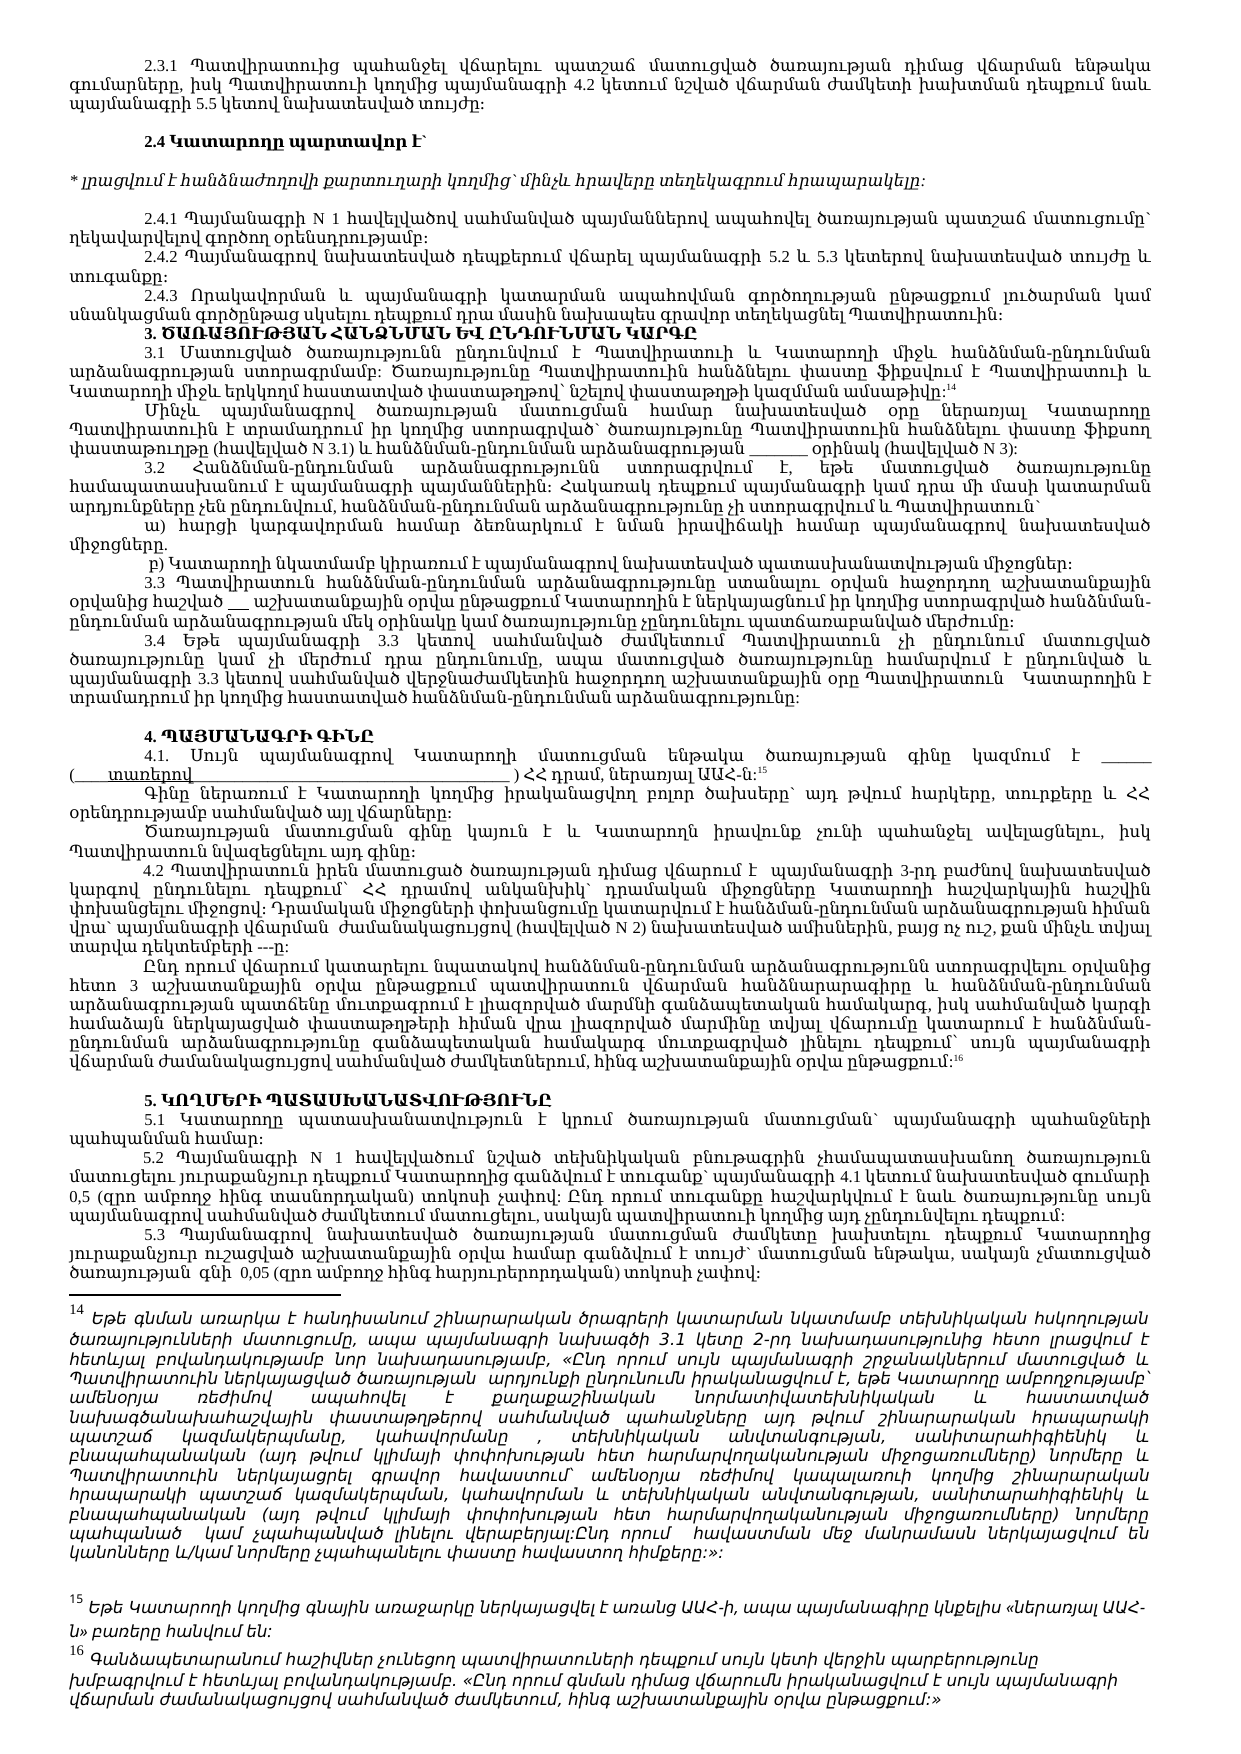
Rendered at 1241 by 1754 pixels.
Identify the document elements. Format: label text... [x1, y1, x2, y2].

text Գինը ներառում է Կատարողի կողմից իրականացվող բոլոր ծախսերը` այդ թվում հարկերը, տուրքերը և ՀՀ օրենդրությամբ սահմանված այլ վճարները։ [69, 784, 1152, 822]
text Մինչև պայմանագրով ծառայության մատուցման համար նախատեսված օրը ներառյալ Կատարողը Պատվիրատուին է տրամադրում իր կողմից ստորագրված` ծառայությունը Պատվիրատուին հանձնելու փաստը ֆիքսող փաստաթուղթը (հավելված N 3.1) և հանձնման-ընդունման արձանագրության _______ օրինակ (հավելված N 3): [69, 401, 1152, 458]
text 4.2 Պատվիրատուն իրեն մատուցած ծառայության դիմաց վճարում է պայմանագրի 3-րդ բաժնով նախատեսված կարգով ընդունելու դեպքում՝ ՀՀ դրամով անկանխիկ` դրամական միջոցները Կատարողի հաշվարկային հաշվին փոխանցելու միջոցով։ Դրամական միջոցների փոխանցումը կատարվում է հանձման-ընդունման արձանագրության հիման վրա` պայմանագրի վճարման ժամանակացույցով (հավելված N 2) նախատեսված ամիսներին, բայց ոչ ուշ, քան մինչև տվյալ տարվա դեկտեմբերի ---ը: [69, 861, 1152, 956]
text ա) հարցի կարգավորման համար ձեռնարկում է նման իրավիճակի համար պայմանագրով նախատեսված միջոցները. [69, 516, 1152, 554]
text 5.1 Կատարողը պատասխանատվություն է կրում ծառայության մատուցման` պայմանագրի պահանջների պահպանման համար։ [69, 1110, 1152, 1148]
text 2.4.2 Պայմանագրով նախատեսված դեպքերում վճարել պայմանագրի 5.2 և 5.3 կետերով նախատեսված տույժը և տուգանքը։ [69, 247, 1152, 286]
text 2.4 Կատարողը պարտավոր է` [69, 132, 1152, 151]
text 3. ԾԱՌԱՅՈՒԹՅԱՆ ՀԱՆՁՆՄԱՆ ԵՎ ԸՆԴՈՒՆՄԱՆ ԿԱՐԳԸ [69, 324, 1152, 343]
text 5. ԿՈՂՄԵՐԻ ՊԱՏԱՍԽԱՆԱՏՎՈՒԹՅՈՒՆԸ [69, 1091, 1152, 1110]
text 3.3 Պատվիրատուն հանձնման-ընդունման արձանագրությունը ստանալու օրվան հաջորդող աշխատանքային օրվանից հաշված աշխատանքային օրվա ընթացքում Կատարողին է ներկայացնում իր կողմից ստորագրված հանձնման-ընդունման արձանագրության մեկ օրինակը կամ ծառայությունը չընդունելու պատճառաբանված մերժումը։ [69, 573, 1152, 631]
text * լրացվում է հանձնաժողովի քարտուղարի կողմից` մինչև հրավերը տեղեկագրում հրապարակելը: [69, 171, 1152, 190]
text 5.3 Պայմանագրով նախատեսված ծառայության մատուցման ժամկետը խախտելու դեպքում Կատարողից յուրաքանչյուր ուշացված աշխատանքային օրվա համար գանձվում է տույժ` մատուցման ենթակա, սակայն չմատուցված ծառայության գնի 0,05 (զրո ամբողջ հինգ հարյուրերորդական) տոկոսի չափով։ [69, 1225, 1152, 1282]
text բ) Կատարողի նկատմամբ կիրառում է պայմանագրով նախատեսված պատասխանատվության միջոցներ։ [69, 554, 1152, 573]
text Ծառայության մատուցման գինը կայուն է և Կատարողն իրավունք չունի պահանջել ավելացնելու, իսկ Պատվիրատուն նվազեցնելու այդ գինը։ [69, 822, 1152, 861]
text 4. ՊԱՅՄԱՆԱԳՐԻ ԳԻՆԸ [69, 726, 1152, 746]
text 5.2 Պայմանագրի N 1 հավելվածում նշված տեխնիկական բնութագրին չհամապատասխանող ծառայություն մատուցելու յուրաքանչյուր դեպքում Կատարողից գանձվում է տուգանք` պայմանագրի 4.1 կետում նախատեսված գումարի 0,5 (զրո ամբողջ հինգ տասնորդական) տոկոսի չափով: Ընդ որում տուգանքը հաշվարկվում է նաև ծառայությունը սույն պայմանագրով սահմանված ժամկետում մատուցելու, սակայն պատվիրատուի կողմից այդ չընդունվելու դեպքում: [69, 1148, 1152, 1225]
text 4.1. Սույն պայմանագրով Կատարողի մատուցման ենթակա ծառայության գինը կազմում է ______ (____տառերով______________________________________ ) ՀՀ դրամ, ներառյալ ԱԱՀ-ն: [69, 746, 1152, 784]
text 2.3.1 Պատվիրատուից պահանջել վճարելու պատշաճ մատուցված ծառայության դիմաց վճարման ենթակա գումարները, իսկ Պատվիրատուի կողմից պայմանագրի 4.2 կետում նշված վճարման ժամկետի խախտման դեպքում նաև պայմանագրի 5.5 կետով նախատեսված տույժը։ [69, 56, 1152, 113]
text 3.1 Մատուցված ծառայությունն ընդունվում է Պատվիրատուի և Կատարողի միջև հանձնման-ընդունման արձանագրության ստորագրմամբ: Ծառայությունը Պատվիրատուին հանձնելու փաստը ֆիքսվում է Պատվիրատուի և Կատարողի միջև երկկողմ հաստատված փաստաթղթով՝ նշելով փաստաթղթի կազմման ամսաթիվը: [69, 343, 1152, 401]
text 3.4 Եթե պայմանագրի 3.3 կետով սահմանված ժամկետում Պատվիրատուն չի ընդունում մատուցված ծառայությունը կամ չի մերժում դրա ընդունումը, ապա մատուցված ծառայությունը համարվում է ընդունված և պայմանագրի 3.3 կետով սահմանված վերջնաժամկետին հաջորդող աշխատանքային օրը Պատվիրատուն Կատարողին է տրամադրում իր կողմից հաստատված հանձնման-ընդունման արձանագրությունը: [69, 631, 1152, 707]
text Ընդ որում վճարում կատարելու նպատակով հանձնման-ընդունման արձանագրությունն ստորագրվելու օրվանից հետո 3 աշխատանքային օրվա ընթացքում պատվիրատուն վճարման հանձնարարագիրը և հանձնման-ընդունման արձանագրության պատճենը մուտքագրում է լիազորված մարմնի գանձապետական համակարգ, իսկ սահմանված կարգի համաձայն ներկայացված փաստաթղթերի հիման վրա լիազորված մարմինը տվյալ վճարումը կատարում է հանձնման-ընդունման արձանագրությունը գանձապետական համակարգ մուտքագրված լինելու դեպքում՝ սույն պայմանագրի վճարման ժամանակացույցով սահմանված ժամկետներում, հինգ աշխատանքային օրվա ընթացքում: [69, 956, 1152, 1071]
text 3.2 Հանձնման-ընդունման արձանագրությունն ստորագրվում է, եթե մատուցված ծառայությունը համապատասխանում է պայմանագրի պայմաններին։ Հակառակ դեպքում պայմանագրի կամ դրա մի մասի կատարման արդյունքները չեն ընդունվում, հանձնման-ընդունման արձանագրությունը չի ստորագրվում և Պատվիրատուն` [69, 458, 1152, 516]
text 2.4.1 Պայմանագրի N 1 հավելվածով սահմանված պայմաններով ապահովել ծառայության պատշաճ մատուցումը` ղեկավարվելով գործող օրենսդրությամբ։ [69, 209, 1152, 247]
text 2.4.3 Որակավորման և պայմանագրի կատարման ապահովման գործողության ընթացքում լուծարման կամ սնանկացման գործընթաց սկսելու դեպքում դրա մասին նախապես գրավոր տեղեկացնել Պատվիրատուին։ [69, 286, 1152, 324]
